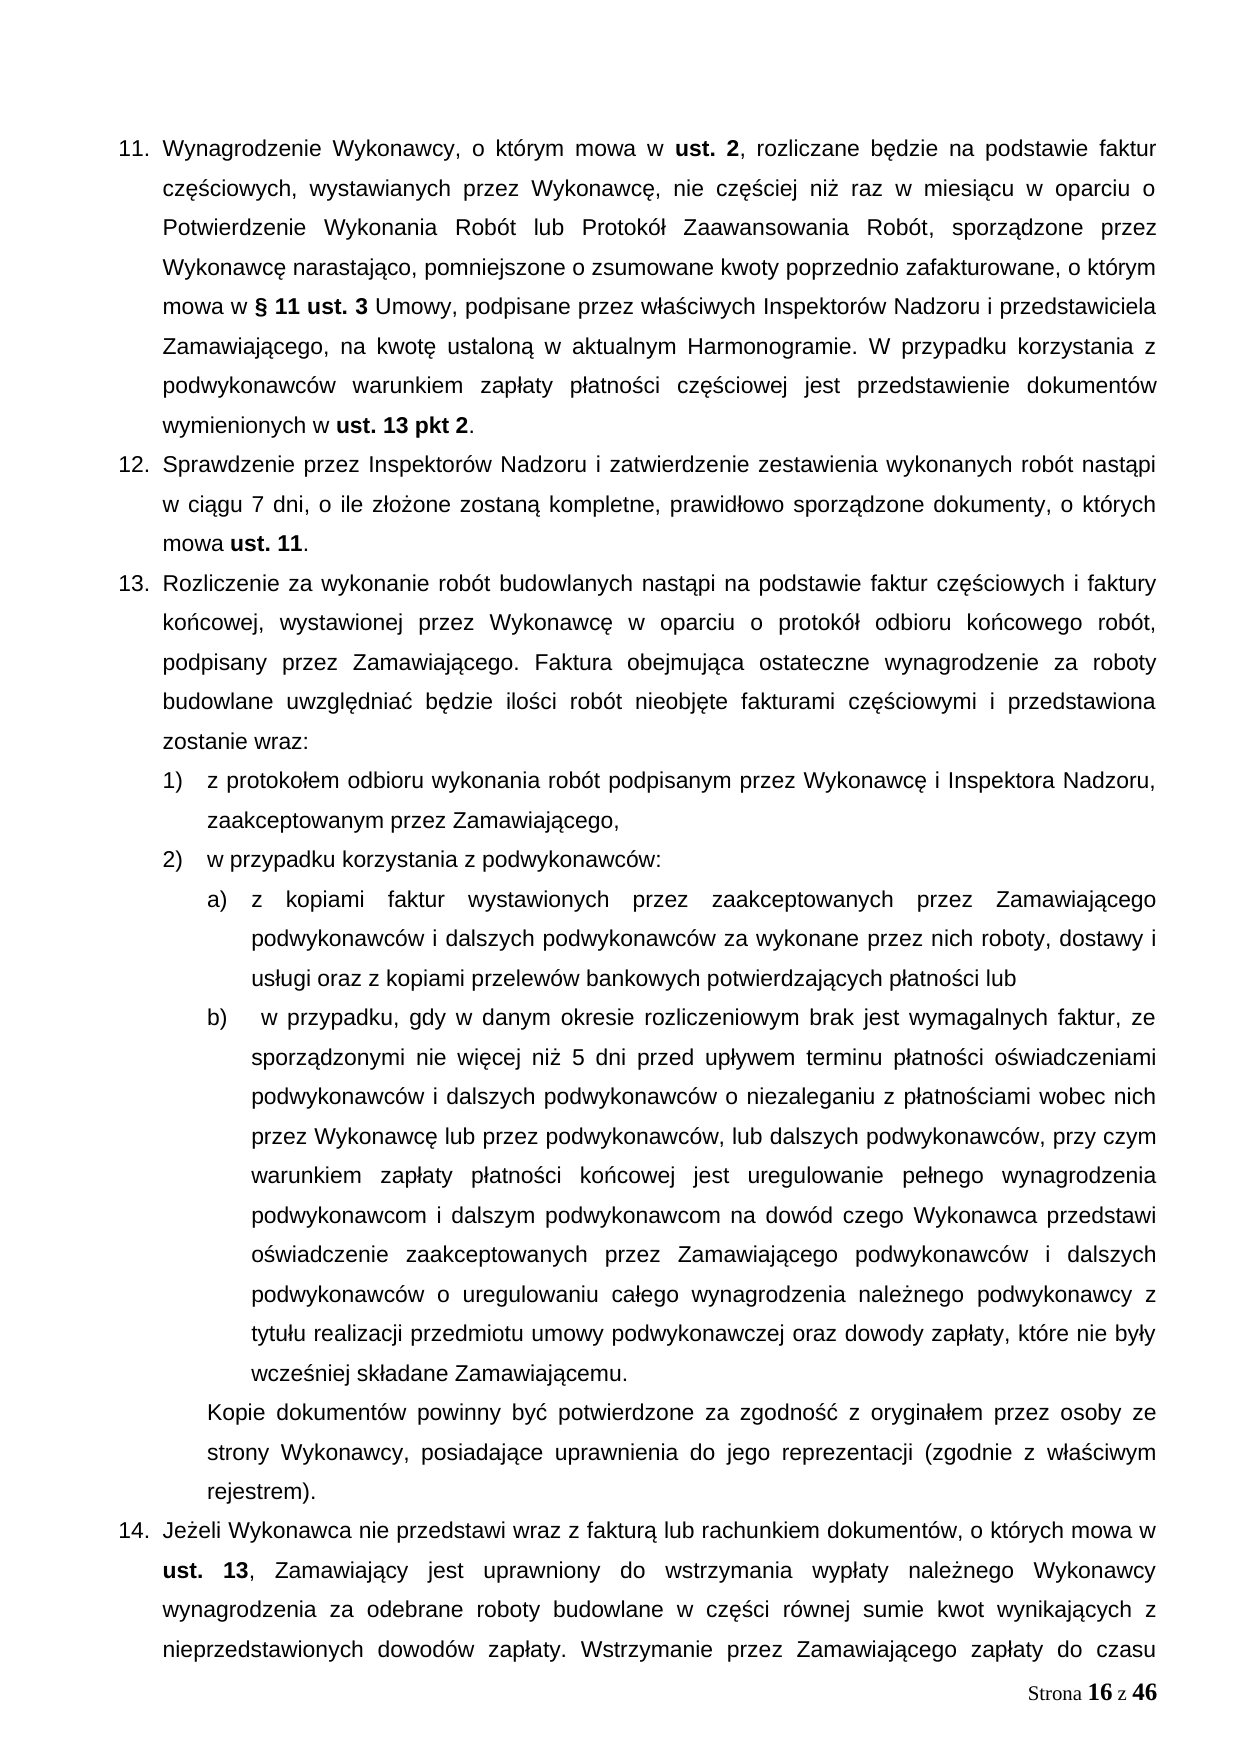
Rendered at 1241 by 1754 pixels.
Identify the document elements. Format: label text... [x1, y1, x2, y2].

text Kopie dokumentów powinny być potwierdzone za zgodność z oryginałem przez osoby ze strony Wykonawcy, posiadające uprawnienia do jego reprezentacji (zgodnie z właściwym rejestrem). [207, 1399, 1157, 1504]
list Sprawdzenie przez Inspektorów Nadzoru i zatwierdzenie zestawienia wykonanych robót nastąpi w ciągu 7 dni, o ile złożone zostaną kompletne, prawidłowo sporządzone dokumenty, o których mowa ust. 11. [118, 451, 1157, 557]
list w przypadku, gdy w danym okresie rozliczeniowym brak jest wymagalnych faktur, ze sporządzonymi nie więcej niż 5 dni przed upływem terminu płatności oświadczeniami podwykonawców i dalszych podwykonawców o niezaleganiu z płatnościami wobec nich przez Wykonawcę lub przez podwykonawców, lub dalszych podwykonawców, przy czym warunkiem zapłaty płatności końcowej jest uregulowanie pełnego wynagrodzenia podwykonawcom i dalszym podwykonawcom na dowód czego Wykonawca przedstawi oświadczenie zaakceptowanych przez Zamawiającego podwykonawców i dalszych podwykonawców o uregulowaniu całego wynagrodzenia należnego podwykonawcy z tytułu realizacji przedmiotu umowy podwykonawczej oraz dowody zapłaty, które nie były wcześniej składane Zamawiającemu. [207, 1004, 1157, 1386]
list w przypadku korzystania z podwykonawców: [162, 846, 1157, 872]
list z kopiami faktur wystawionych przez zaakceptowanych przez Zamawiającego podwykonawców i dalszych podwykonawców za wykonane przez nich roboty, dostawy i usługi oraz z kopiami przelewów bankowych potwierdzających płatności lub [207, 886, 1157, 991]
list Wynagrodzenie Wykonawcy, o którym mowa w ust. 2, rozliczane będzie na podstawie faktur częściowych, wystawianych przez Wykonawcę, nie częściej niż raz w miesiącu w oparciu o Potwierdzenie Wykonania Robót lub Protokół Zaawansowania Robót, sporządzone przez Wykonawcę narastająco, pomniejszone o zsumowane kwoty poprzednio zafakturowane, o którym mowa w § 11 ust. 3 Umowy, podpisane przez właściwych Inspektorów Nadzoru i przedstawiciela Zamawiającego, na kwotę ustaloną w aktualnym Harmonogramie. W przypadku korzystania z podwykonawców warunkiem zapłaty płatności częściowej jest przedstawienie dokumentów wymienionych w ust. 13 pkt 2. [118, 135, 1157, 438]
list z protokołem odbioru wykonania robót podpisanym przez Wykonawcę i Inspektora Nadzoru, zaakceptowanym przez Zamawiającego, [162, 767, 1157, 833]
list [118, 1517, 1157, 1662]
list Rozliczenie za wykonanie robót budowlanych nastąpi na podstawie faktur częściowych i faktury końcowej, wystawionej przez Wykonawcę w oparciu o protokół odbioru końcowego robót, podpisany przez Zamawiającego. Faktura obejmująca ostateczne wynagrodzenie za roboty budowlane uwzględniać będzie ilości robót nieobjęte fakturami częściowymi i przedstawiona zostanie wraz: [118, 570, 1157, 754]
